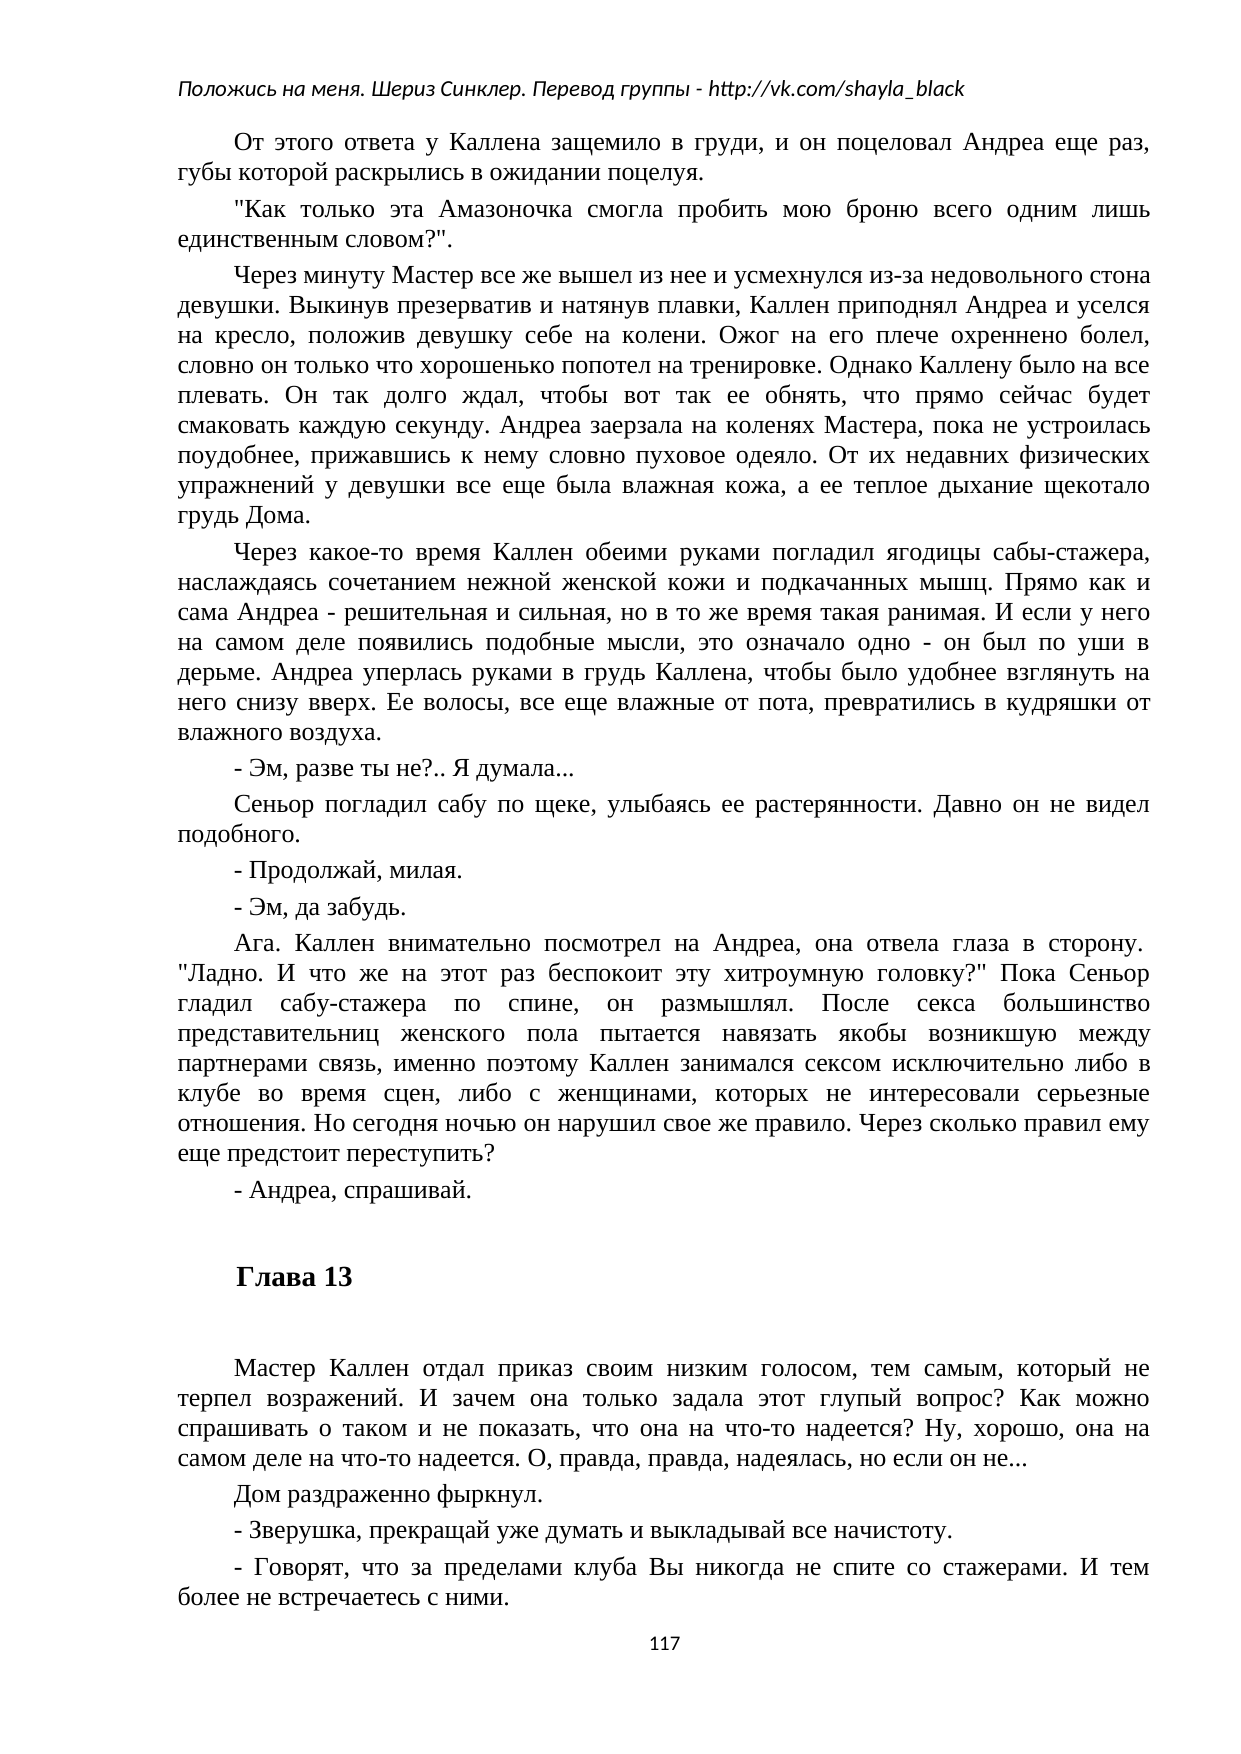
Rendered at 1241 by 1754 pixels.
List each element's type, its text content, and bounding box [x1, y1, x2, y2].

text Сеньор погладил сабу по щеке, улыбаясь ее растерянности. Давно он не видел подобного. [177, 788, 1152, 848]
text "Как только эта Амазоночка смогла пробить мою броню всего одним лишь единственным словом?". [177, 193, 1152, 253]
text Через минуту Мастер все же вышел из нее и усмехнулся из-за недовольного стона девушки. Выкинув презерватив и натянув плавки, Каллен приподнял Андреа и уселся на кресло, положив девушку себе на колени. Ожог на его плече охреннено болел, словно он только что хорошенько попотел на тренировке. Однако Каллену было на все плевать. Он так долго ждал, чтобы вот так ее обнять, что прямо сейчас будет смаковать каждую секунду. Андреа заерзала на коленях Мастера, пока не устроилась поудобнее, прижавшись к нему словно пуховое одеяло. От их недавних физических упражнений у девушки все еще была влажная кожа, а ее теплое дыхание щекотало грудь Дома. [177, 259, 1152, 529]
text Через какое-то время Каллен обеими руками погладил ягодицы сабы-стажера, наслаждаясь сочетанием нежной женской кожи и подкачанных мышц. Прямо как и сама Андреа - решительная и сильная, но в то же время такая ранимая. И если у него на самом деле появились подобные мысли, это означало одно - он был по уши в дерьме. Андреа уперлась руками в грудь Каллена, чтобы было удобнее взглянуть на него снизу вверх. Ее волосы, все еще влажные от пота, превратились в кудряшки от влажного воздуха. [177, 536, 1152, 746]
text - Зверушка, прекращай уже думать и выкладывай все начистоту. [177, 1514, 1152, 1544]
text От этого ответа у Каллена защемило в груди, и он поцеловал Андреа еще раз, губы которой раскрылись в ожидании поцелуя. [177, 126, 1152, 186]
text Мастер Каллен отдал приказ своим низким голосом, тем самым, который не терпел возражений. И зачем она только задала этот глупый вопрос? Как можно спрашивать о таком и не показать, что она на что-то надеется? Ну, хорошо, она на самом деле на что-то надеется. О, правда, правда, надеялась, но если он не... [177, 1352, 1152, 1472]
text - Андреа, спрашивай. [177, 1174, 1152, 1204]
text - Эм, да забудь. [177, 891, 1152, 921]
text Дом раздраженно фыркнул. [177, 1478, 1152, 1508]
text - Говорят, что за пределами клуба Вы никогда не спите со стажерами. И тем более не встречаетесь с ними. [177, 1551, 1152, 1611]
text - Эм, разве ты не?.. Я думала... [177, 752, 1152, 782]
text Ага. Каллен внимательно посмотрел на Андреа, она отвела глаза в сторону. "Ладно. И что же на этот раз беспокоит эту хитроумную головку?" Пока Сеньор гладил сабу-стажера по спине, он размышлял. После секса большинство представительниц женского пола пытается навязать якобы возникшую между партнерами связь, именно поэтому Каллен занимался сексом исключительно либо в клубе во время сцен, либо с женщинами, которых не интересовали серьезные отношения. Но сегодня ночью он нарушил свое же правило. Через сколько правил ему еще предстоит переступить? [177, 927, 1152, 1167]
text Глава 13 [177, 1259, 1152, 1293]
text - Продолжай, милая. [177, 854, 1152, 884]
